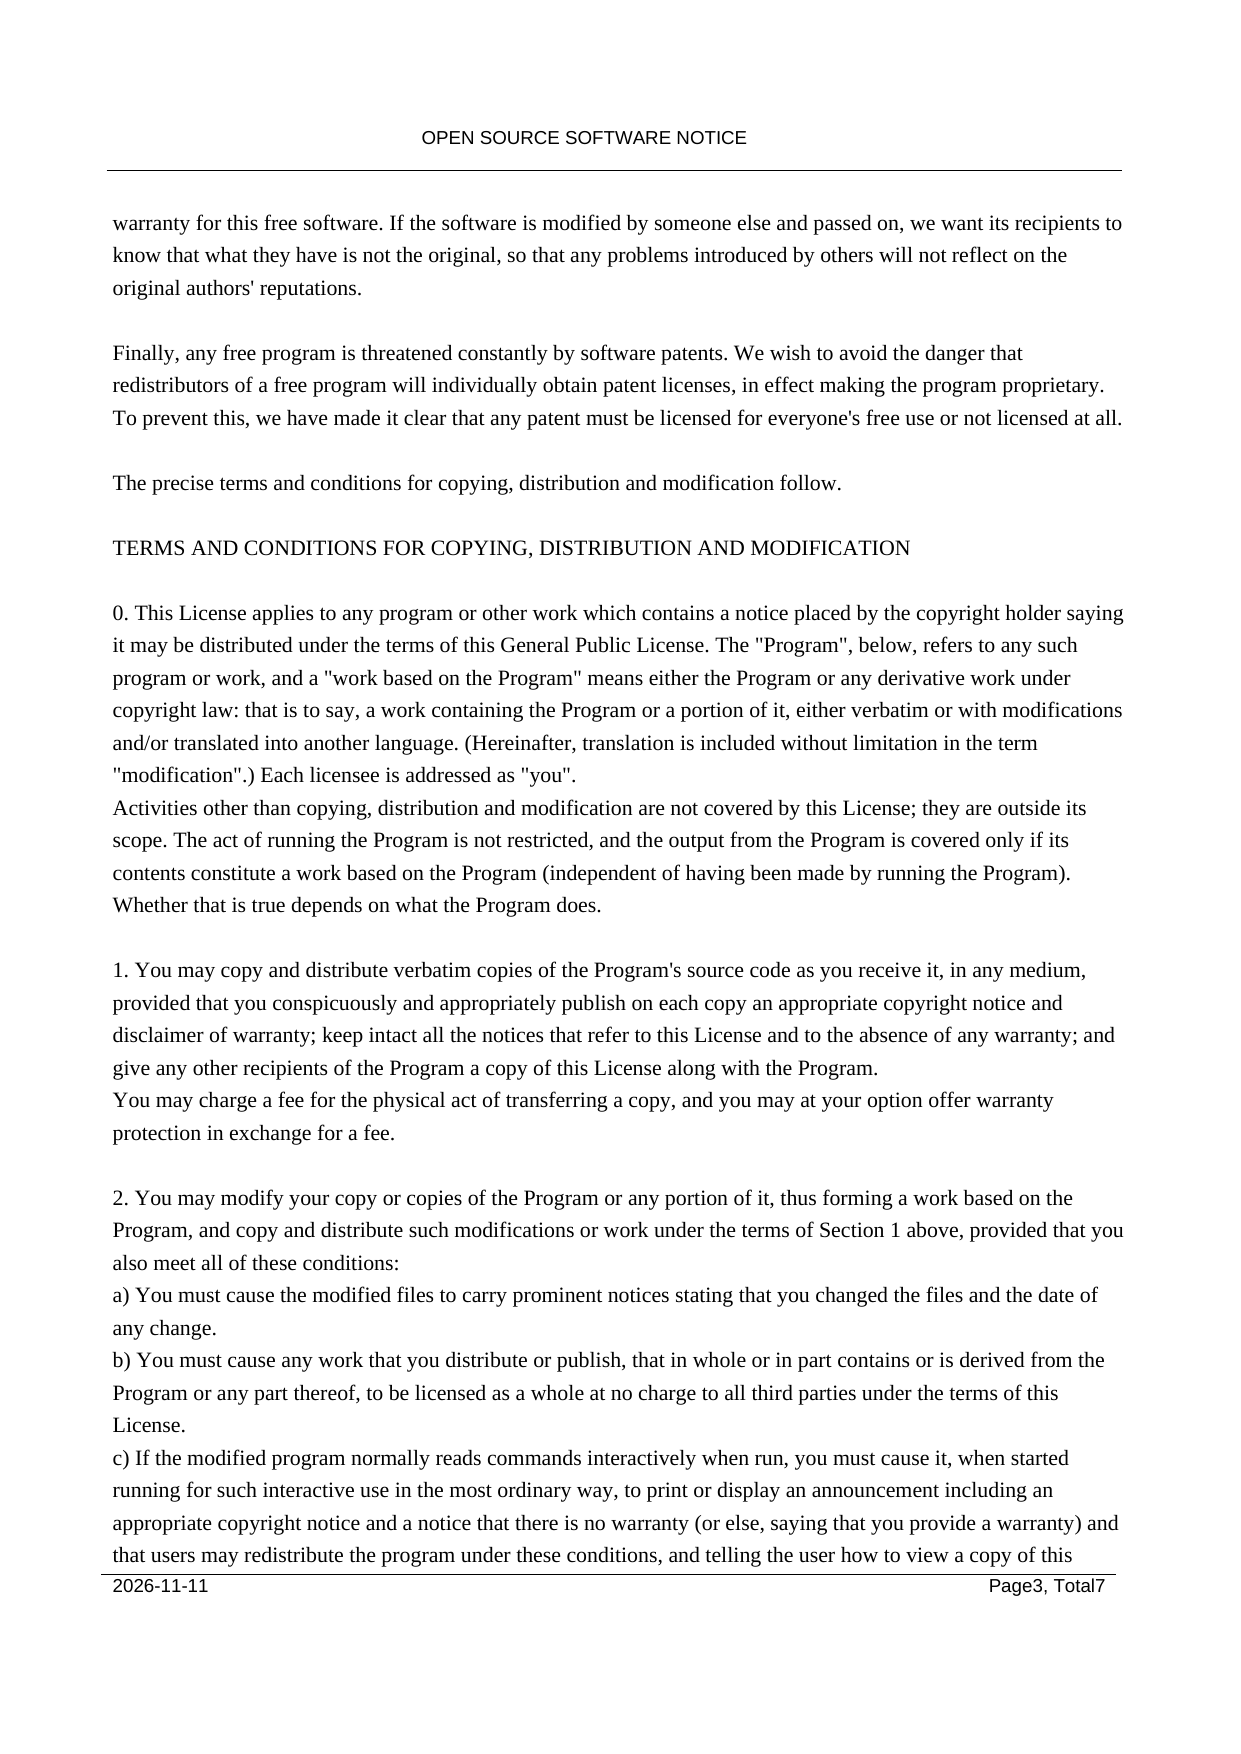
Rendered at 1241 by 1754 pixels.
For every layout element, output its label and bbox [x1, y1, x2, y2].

text [112, 206, 1128, 1571]
